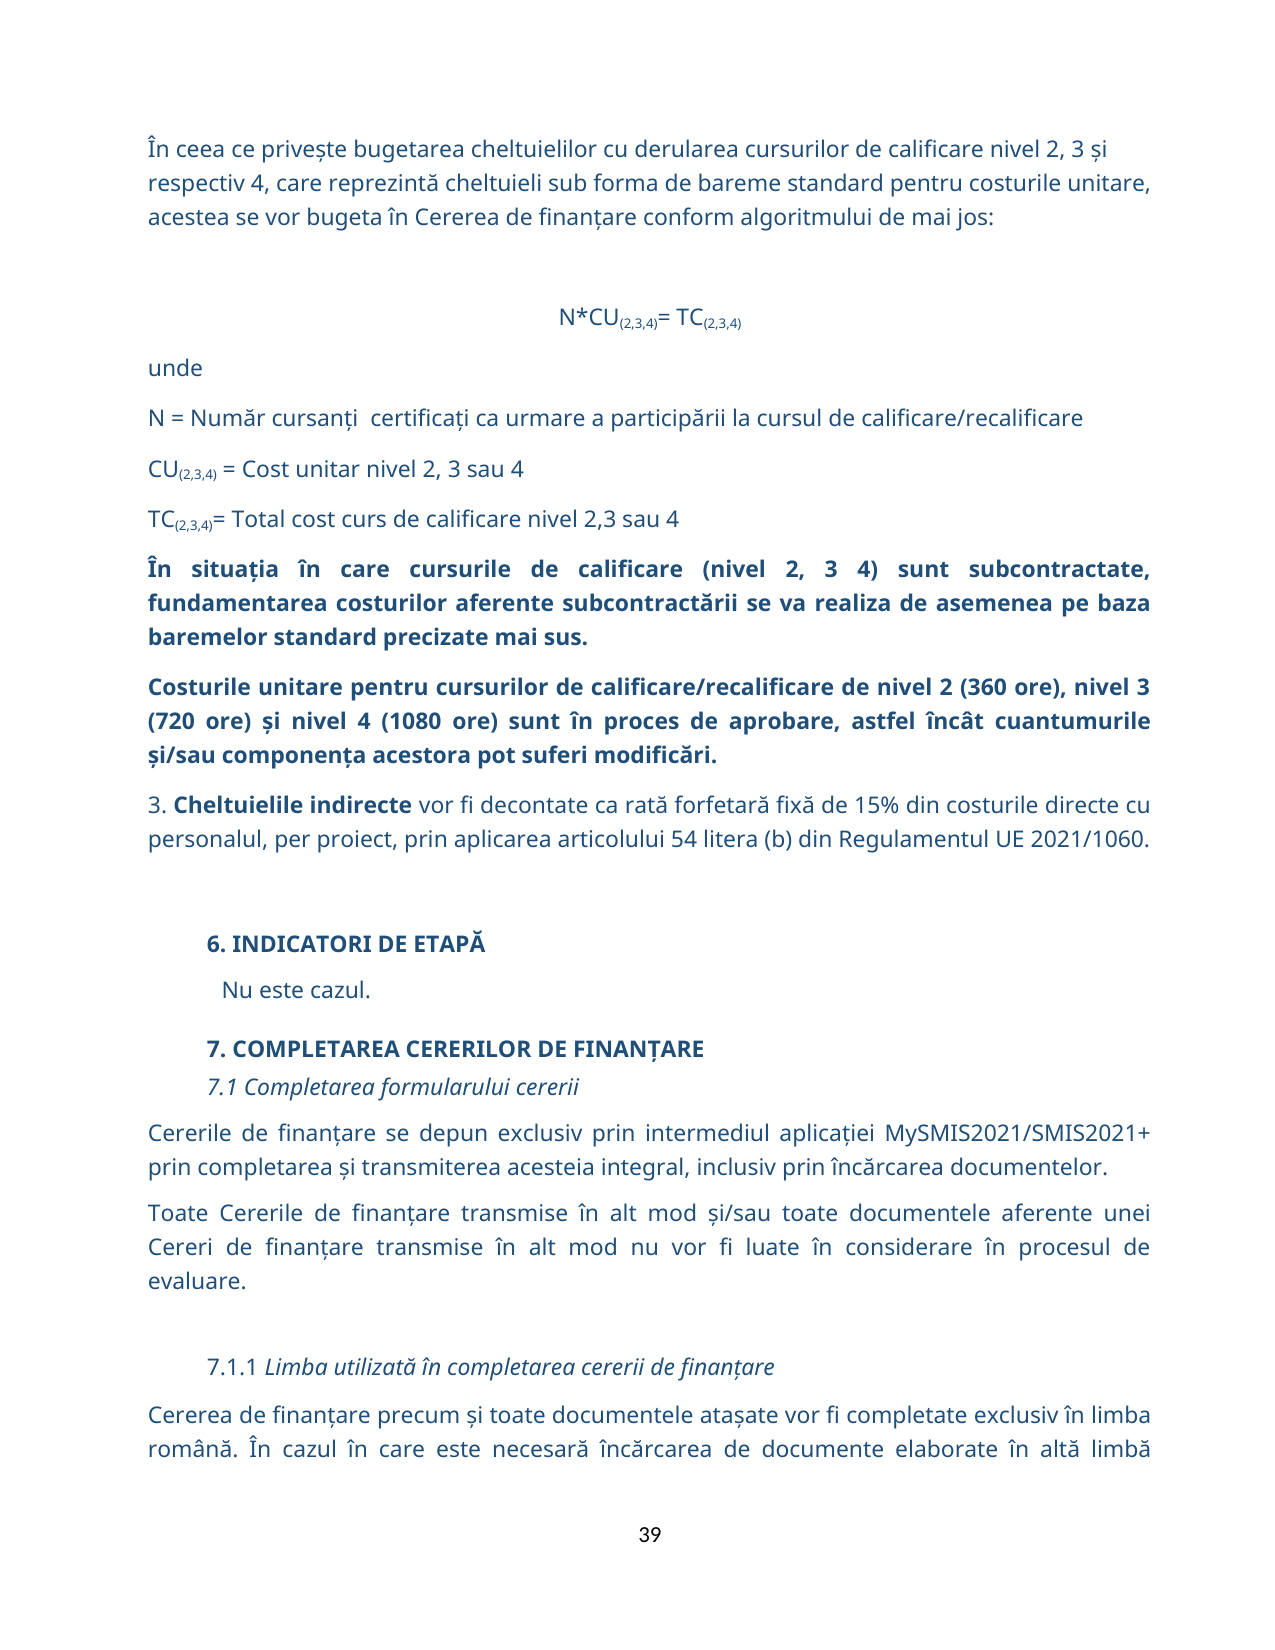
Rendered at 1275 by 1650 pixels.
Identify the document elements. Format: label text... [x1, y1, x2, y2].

text CU(2,3,4) = Cost unitar nivel 2, 3 sau 4 [148, 452, 1152, 484]
subtitle 7.1.1 Limba utilizată în completarea cererii de finanțare [207, 1351, 1152, 1382]
text Nu este cazul. [148, 974, 1152, 1005]
text N*CU(2,3,4)= TC(2,3,4) [148, 301, 1152, 332]
subtitle 7. COMPLETAREA CERERILOR DE FINANȚARE [207, 1033, 1152, 1064]
text Toate Cererile de finanțare transmise în alt mod și/sau toate documentele aferente unei Cereri de finanțare transmise în alt mod nu vor fi luate în considerare în procesul de evaluare. [148, 1197, 1152, 1296]
text În ceea ce privește bugetarea cheltuielilor cu derularea cursurilor de calificare nivel 2, 3 și respectiv 4, care reprezintă cheltuieli sub forma de bareme standard pentru costurile unitare, acestea se vor bugeta în Cererea de finanțare conform algoritmului de mai jos: [148, 133, 1152, 232]
text N = Număr cursanți certificați ca urmare a participării la cursul de calificare/recalificare [148, 402, 1152, 433]
subtitle 7.1 Completarea formularului cererii [207, 1071, 1152, 1102]
text Costurile unitare pentru cursurilor de calificare/recalificare de nivel 2 (360 ore), nivel 3 (720 ore) și nivel 4 (1080 ore) sunt în proces de aprobare, astfel încât cuantumurile și/sau componența acestora pot suferi modificări. [148, 671, 1152, 770]
text Cererile de finanțare se depun exclusiv prin intermediul aplicației MySMIS2021/SMIS2021+ prin completarea și transmiterea acesteia integral, inclusiv prin încărcarea documentelor. [148, 1117, 1152, 1182]
text În situația în care cursurile de calificare (nivel 2, 3 4) sunt subcontractate, fundamentarea costurilor aferente subcontractării se va realiza de asemenea pe baza baremelor standard precizate mai sus. [148, 553, 1152, 652]
text TC(2,3,4)= Total cost curs de calificare nivel 2,3 sau 4 [148, 503, 1152, 534]
text 3. Cheltuielile indirecte vor fi decontate ca rată forfetară fixă de 15% din costurile directe cu personalul, per proiect, prin aplicarea articolului 54 litera (b) din Regulamentul UE 2021/1060. [148, 789, 1152, 854]
text unde [148, 352, 1152, 383]
subtitle 6. INDICATORI DE ETAPĂ [207, 928, 1152, 959]
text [148, 1399, 1152, 1464]
